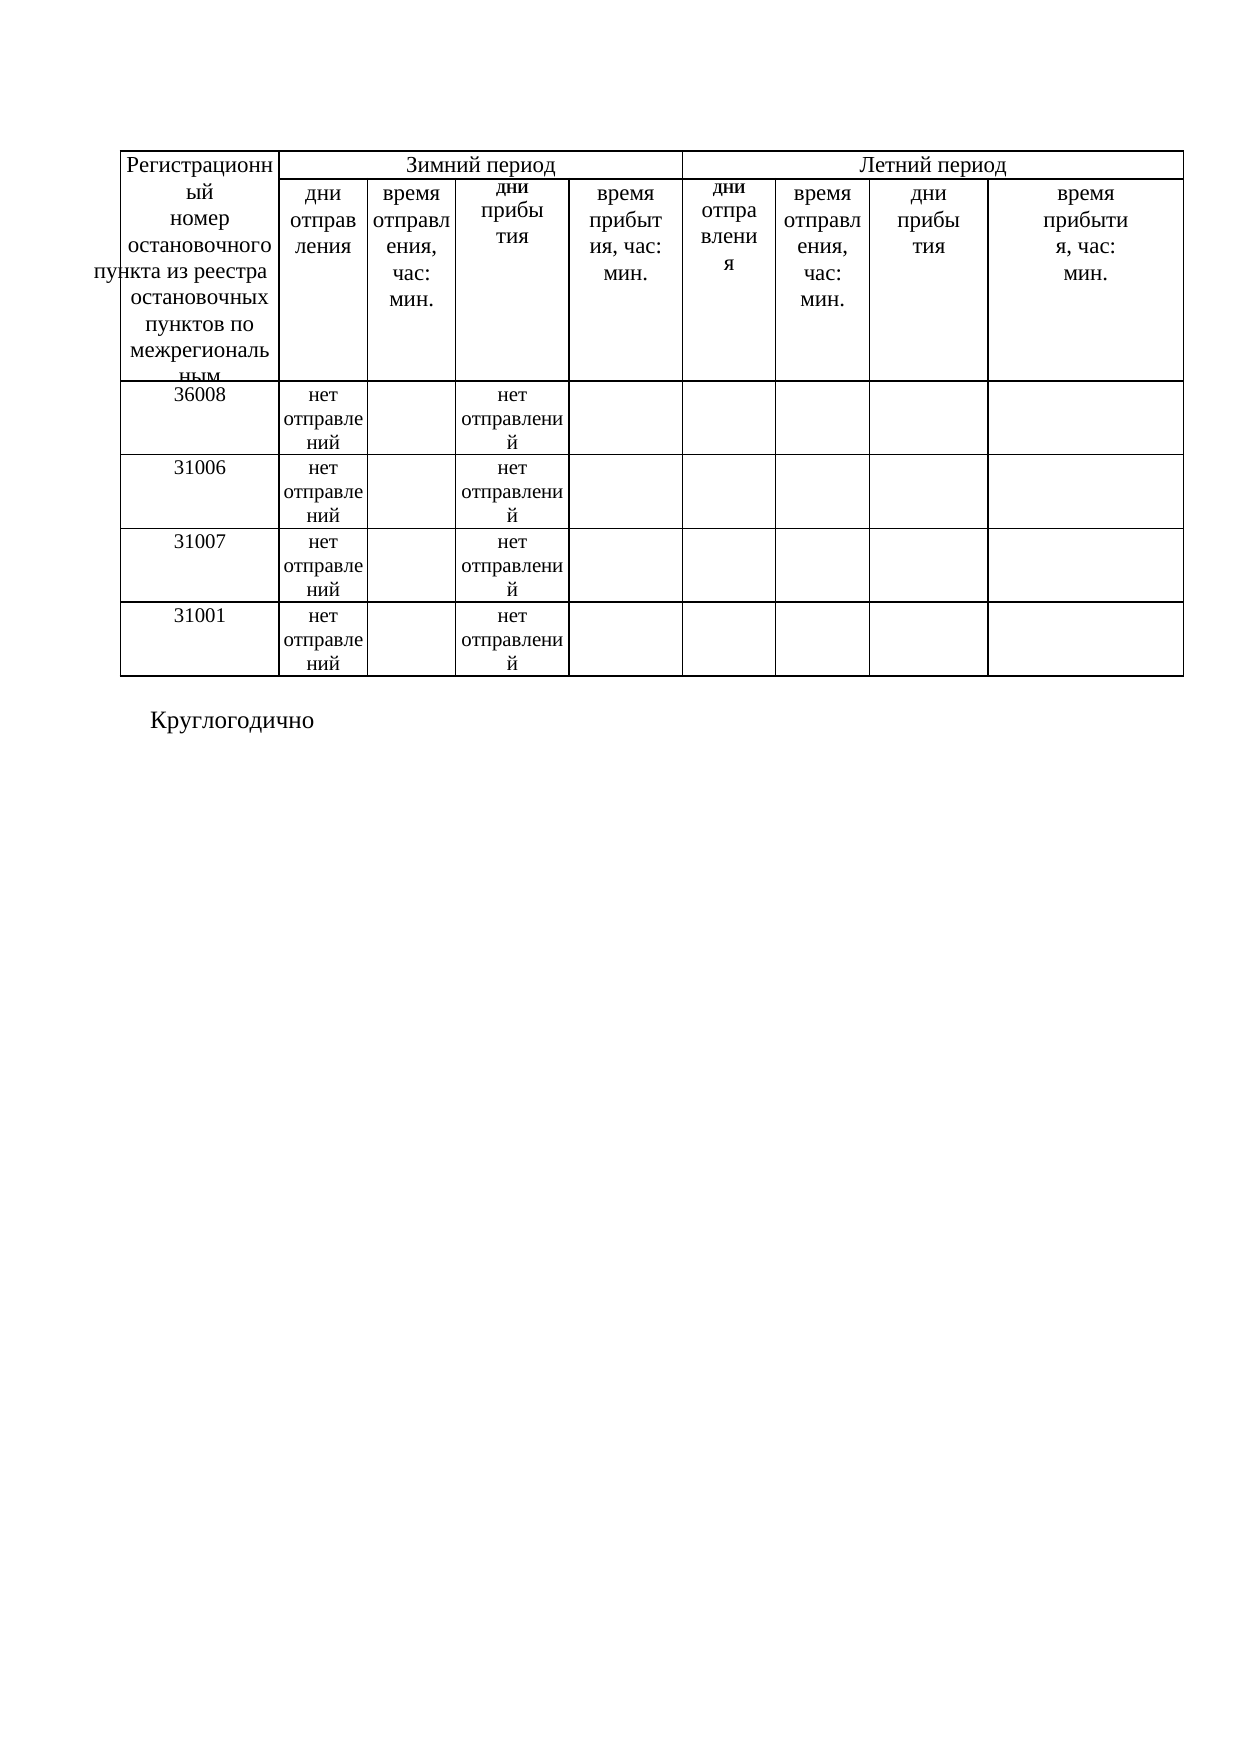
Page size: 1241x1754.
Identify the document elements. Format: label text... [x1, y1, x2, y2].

table_cell дни прибы тия [870, 180, 987, 380]
table_cell [368, 603, 455, 675]
table_cell 31006 [121, 455, 278, 527]
table_cell нет отправлений [456, 382, 568, 454]
table_cell [683, 382, 775, 454]
table_cell ДНИ отпра влени я [683, 180, 775, 380]
table_cell [683, 529, 775, 601]
table_cell [989, 455, 1183, 527]
table_cell [570, 382, 682, 454]
table_cell [570, 455, 682, 527]
table_cell [776, 455, 869, 527]
table_cell 31007 [121, 529, 278, 601]
table_cell [989, 603, 1183, 675]
table_cell нет отправлений [280, 382, 367, 454]
table_cell [870, 382, 987, 454]
table_cell нет отправлений [456, 455, 568, 527]
table_cell [870, 529, 987, 601]
table_cell нет отправлений [456, 529, 568, 601]
table_cell нет отправлений [280, 603, 367, 675]
table_header Зимний период [280, 152, 682, 178]
table_cell [683, 603, 775, 675]
table_cell [776, 382, 869, 454]
table_cell нет отправлений [280, 455, 367, 527]
table_cell [870, 455, 987, 527]
table_cell время прибыти я, час: мин. [989, 180, 1183, 380]
table_cell [776, 603, 869, 675]
table_cell [368, 455, 455, 527]
table_cell ДНИ прибы тия [456, 180, 568, 380]
table_cell [870, 603, 987, 675]
table_cell [776, 529, 869, 601]
text Круглогодично [150, 705, 1090, 734]
table_cell нет отправлений [456, 603, 568, 675]
table_cell [570, 529, 682, 601]
table_cell время прибыт ия, час: мин. [570, 180, 682, 380]
table_cell [989, 382, 1183, 454]
table_cell [570, 603, 682, 675]
table_cell [989, 529, 1183, 601]
table_cell время отправл ения, час: мин. [368, 180, 455, 380]
table_cell нет отправлений [280, 529, 367, 601]
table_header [121, 152, 278, 380]
table_cell дни отправ ления [280, 180, 367, 380]
table_cell [683, 455, 775, 527]
table_header Летний период [683, 152, 1183, 178]
table_cell [368, 382, 455, 454]
table_cell 31001 [121, 603, 278, 675]
table_cell время отправл ения, час: мин. [776, 180, 869, 380]
table_cell [368, 529, 455, 601]
table_cell 36008 [121, 382, 278, 454]
